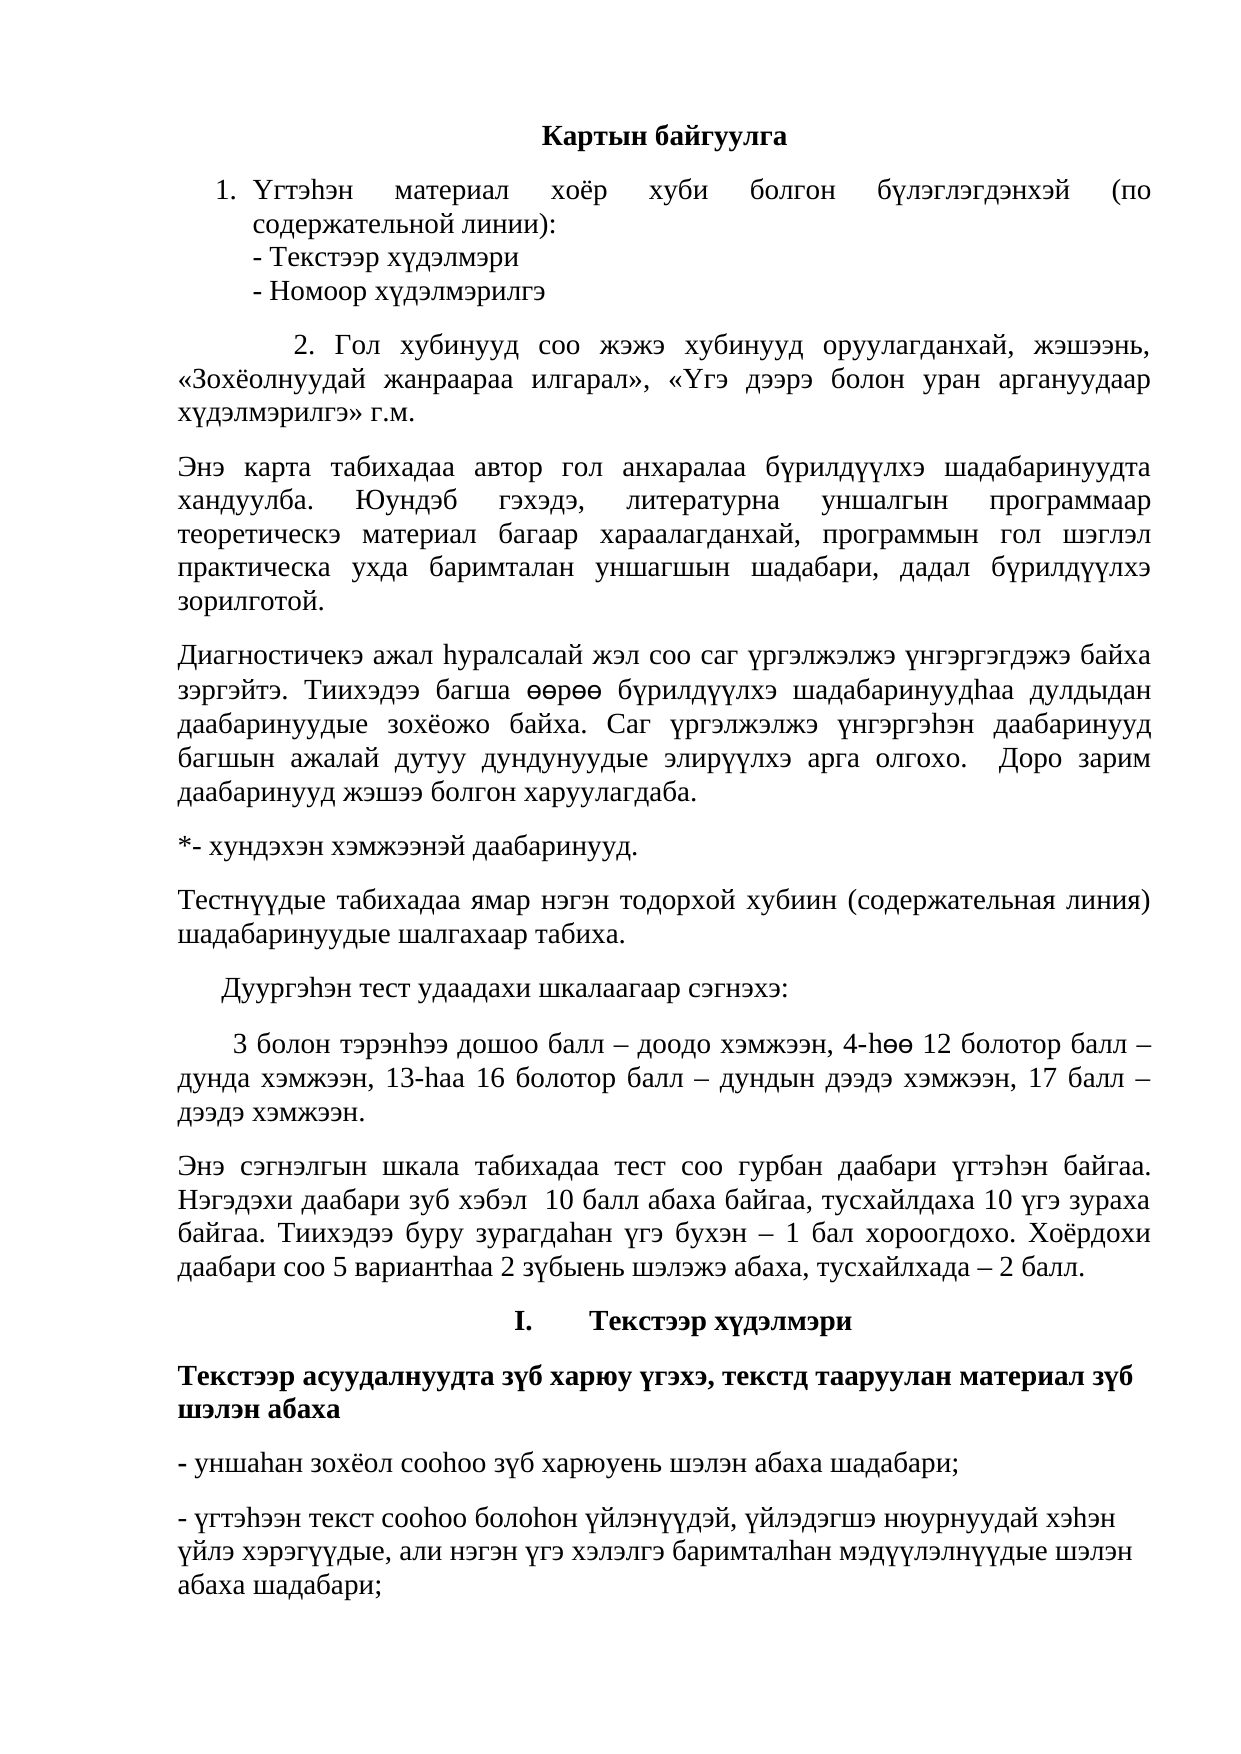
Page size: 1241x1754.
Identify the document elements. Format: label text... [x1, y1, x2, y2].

text 3 болон тэрэнhээ дошоо балл – доодо хэмжээн, 4-hѳѳ 12 болотор балл – дунда хэмжээн, 13-hаа 16 болотор балл – дундын дээдэ хэмжээн, 17 балл – дээдэ хэмжээн. [177, 1025, 1152, 1127]
list Υгтэhэн материал хоёр хуби болгон бүлэглэгдэнхэй (по содержательной линии): [215, 172, 1152, 239]
text Энэ карта табихадаа автор гол анхаралаа бүрилдүүлхэ шадабаринуудта хандуулба. Юундэб гэхэдэ, литературна уншалгын программаар теоретическэ материал багаар хараалагданхай, программын гол шэглэл практическа ухда баримталан уншагшын шадабари, дадал бүрилдүүлхэ зорилготой. [177, 449, 1152, 617]
text - уншаhан зохёол сооhоо зүб харюуень шэлэн абаха шадабари; [177, 1446, 1152, 1479]
text 2. Гол хубинууд соо жэжэ хубинууд оруулагданхай, жэшээнь, «Зохёолнуудай жанраараа илгарал», «Υгэ дээрэ болон уран аргануудаар хүдэлмэрилгэ» г.м. [177, 327, 1152, 428]
text Энэ сэгнэлгын шкала табихадаа тест соо гурбан даабари үгтэhэн байгаа. Нэгэдэхи даабари зуб хэбэл 10 балл абаха байгаа, тусхайлдаха 10 үгэ зураха байгаа. Тиихэдээ буру зурагдаhан үгэ бухэн – 1 бал хороогдохо. Хоёрдохи даабари соо 5 вариантhаа 2 зүбыень шэлэжэ абаха, тусхайлхада – 2 балл. [177, 1148, 1152, 1282]
text *- хундэхэн хэмжээнэй даабаринууд. [177, 828, 1152, 862]
text Картын байгуулга [177, 118, 1152, 152]
list Текстээр хүдэлмэри [215, 1303, 1152, 1337]
text Тестнүүдые табихадаа ямар нэгэн тодорхой хубиин (содержательная линия) шадабаринуудые шалгахаар табиха. [177, 882, 1152, 949]
list - Текстээр хүдэлмэри [252, 239, 1152, 273]
text - үгтэhээн текст сооhоо болоhон үйлэнүүдэй, үйлэдэгшэ нюурнуудай хэhэн үйлэ хэрэгүүдые, али нэгэн үгэ хэлэлгэ баримталhан мэдүүлэлнүүдые шэлэн абаха шадабари; [177, 1500, 1152, 1601]
text Дуургэhэн тест удаадахи шкалаагаар сэгнэхэ: [177, 970, 1152, 1004]
list - Номоор хүдэлмэрилгэ [252, 273, 1152, 307]
text Диагностичекэ ажал hуралсалай жэл соо саг үргэлжэлжэ үнгэргэгдэжэ байха зэргэйтэ. Тиихэдээ багша ѳѳрѳѳ бүрилдүүлхэ шадабаринуудhаа дулдыдан даабаринуудые зохёожо байха. Саг үргэлжэлжэ үнгэргэhэн даабаринууд багшын ажалай дутуу дундунуудые элирүүлхэ арга олгохо. Доро зарим даабаринууд жэшээ болгон харуулагдаба. [177, 637, 1152, 807]
text Текстээр асуудалнуудта зүб харюу үгэхэ, текстд тааруулан материал зүб шэлэн абаха [177, 1358, 1152, 1425]
